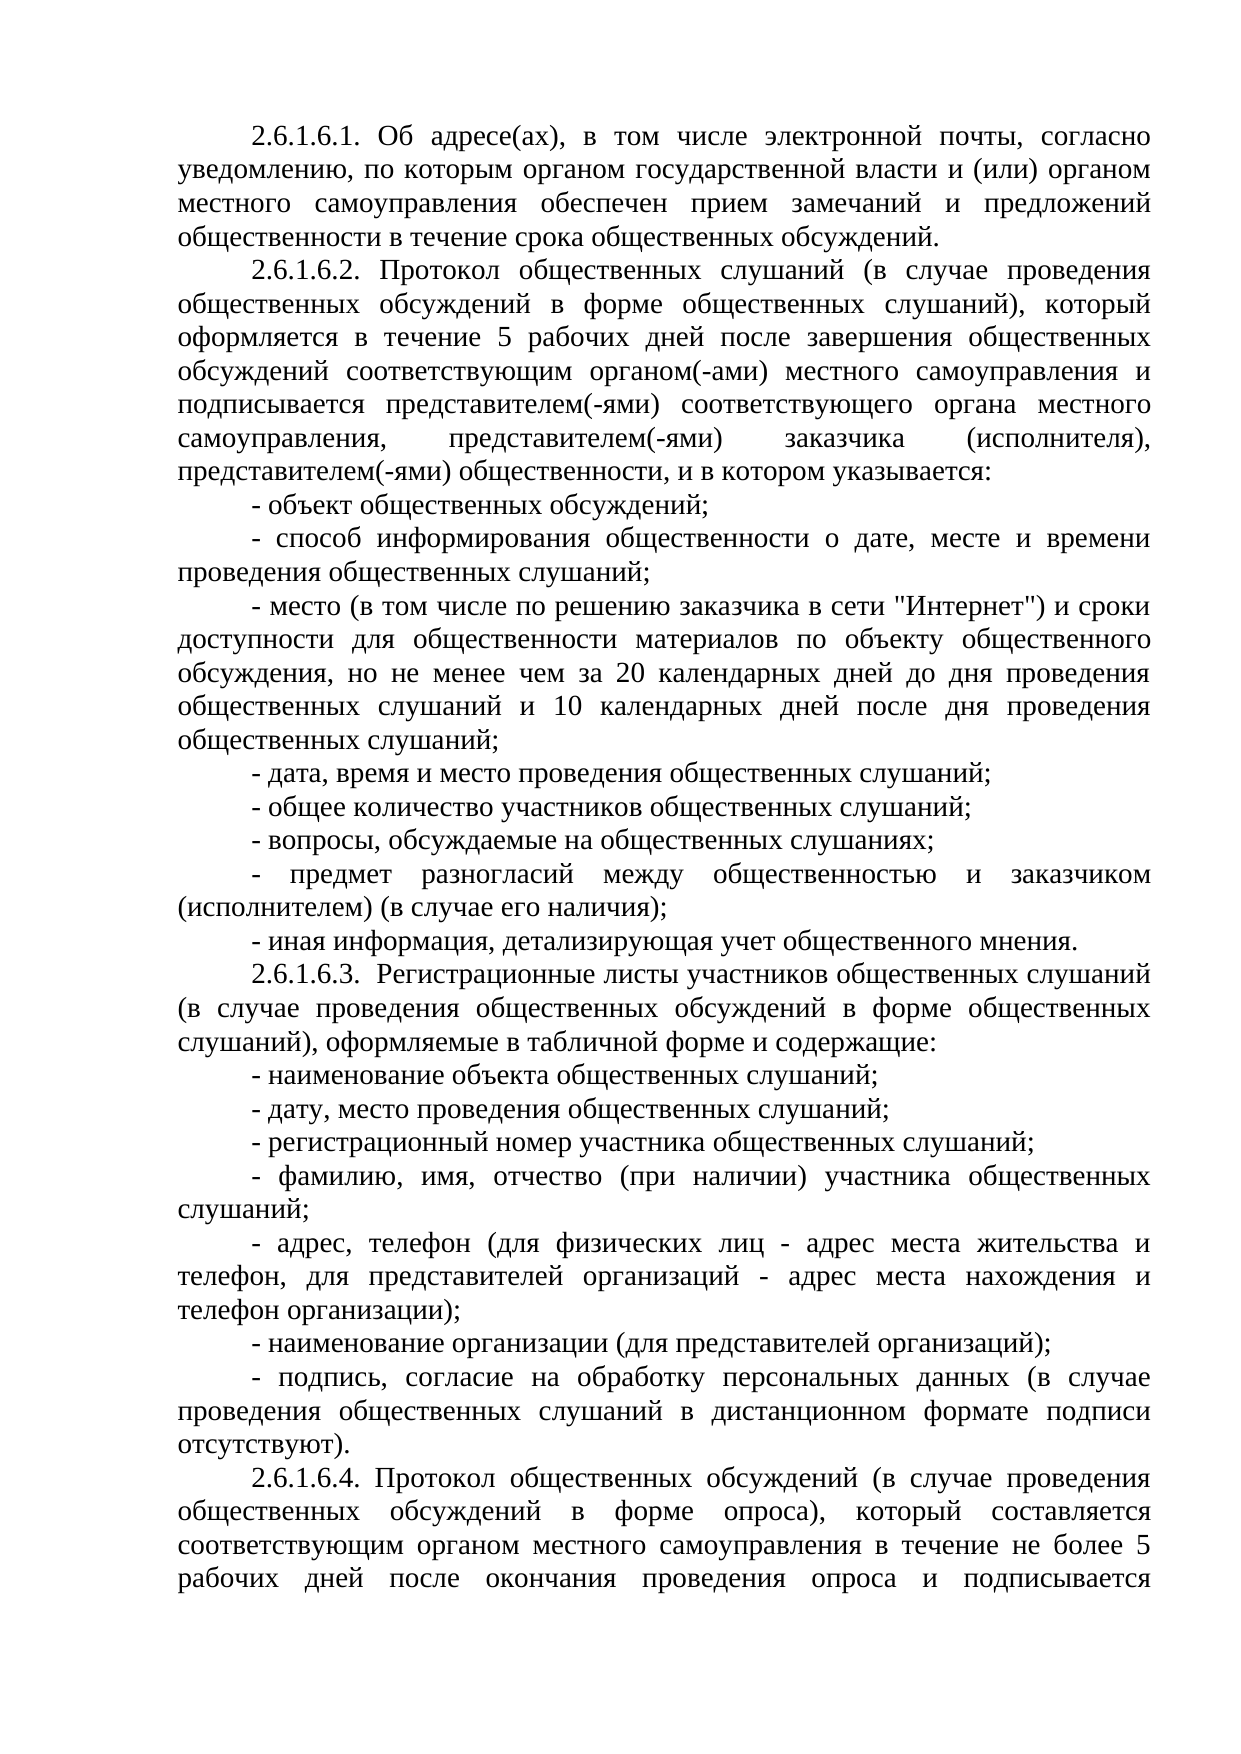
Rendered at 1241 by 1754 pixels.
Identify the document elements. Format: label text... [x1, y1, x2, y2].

text 2.6.1.6.2. Протокол общественных слушаний (в случае проведения общественных обсуждений в форме общественных слушаний), который оформляется в течение 5 рабочих дней после завершения общественных обсуждений соответствующим органом(-ами) местного самоуправления и подписывается представителем(-ями) соответствующего органа местного самоуправления, представителем(-ями) заказчика (исполнителя), представителем(-ями) общественности, и в котором указывается: [177, 252, 1152, 487]
text - наименование организации (для представителей организаций); [177, 1326, 1152, 1359]
text - объект общественных обсуждений; [177, 487, 1152, 521]
text - иная информация, детализирующая учет общественного мнения. [177, 923, 1152, 957]
text - наименование объекта общественных слушаний; [177, 1057, 1152, 1091]
text 2.6.1.6.1. Об адресе(ах), в том числе электронной почты, согласно уведомлению, по которым органом государственной власти и (или) органом местного самоуправления обеспечен прием замечаний и предложений общественности в течение срока общественных обсуждений. [177, 118, 1152, 252]
text - способ информирования общественности о дате, месте и времени проведения общественных слушаний; [177, 521, 1152, 588]
text - дату, место проведения общественных слушаний; [177, 1091, 1152, 1124]
text - предмет разногласий между общественностью и заказчиком (исполнителем) (в случае его наличия); [177, 856, 1152, 923]
text - фамилию, имя, отчество (при наличии) участника общественных слушаний; [177, 1158, 1152, 1225]
text - регистрационный номер участника общественных слушаний; [177, 1124, 1152, 1158]
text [177, 1460, 1152, 1594]
text 2.6.1.6.3. Регистрационные листы участников общественных слушаний (в случае проведения общественных обсуждений в форме общественных слушаний), оформляемые в табличной форме и содержащие: [177, 957, 1152, 1057]
text - вопросы, обсуждаемые на общественных слушаниях; [177, 822, 1152, 856]
text - общее количество участников общественных слушаний; [177, 789, 1152, 822]
text - место (в том числе по решению заказчика в сети "Интернет") и сроки доступности для общественности материалов по объекту общественного обсуждения, но не менее чем за 20 календарных дней до дня проведения общественных слушаний и 10 календарных дней после дня проведения общественных слушаний; [177, 588, 1152, 755]
text - дата, время и место проведения общественных слушаний; [177, 755, 1152, 789]
text - адрес, телефон (для физических лиц - адрес места жительства и телефон, для представителей организаций - адрес места нахождения и телефон организации); [177, 1225, 1152, 1326]
text - подпись, согласие на обработку персональных данных (в случае проведения общественных слушаний в дистанционном формате подписи отсутствуют). [177, 1359, 1152, 1460]
